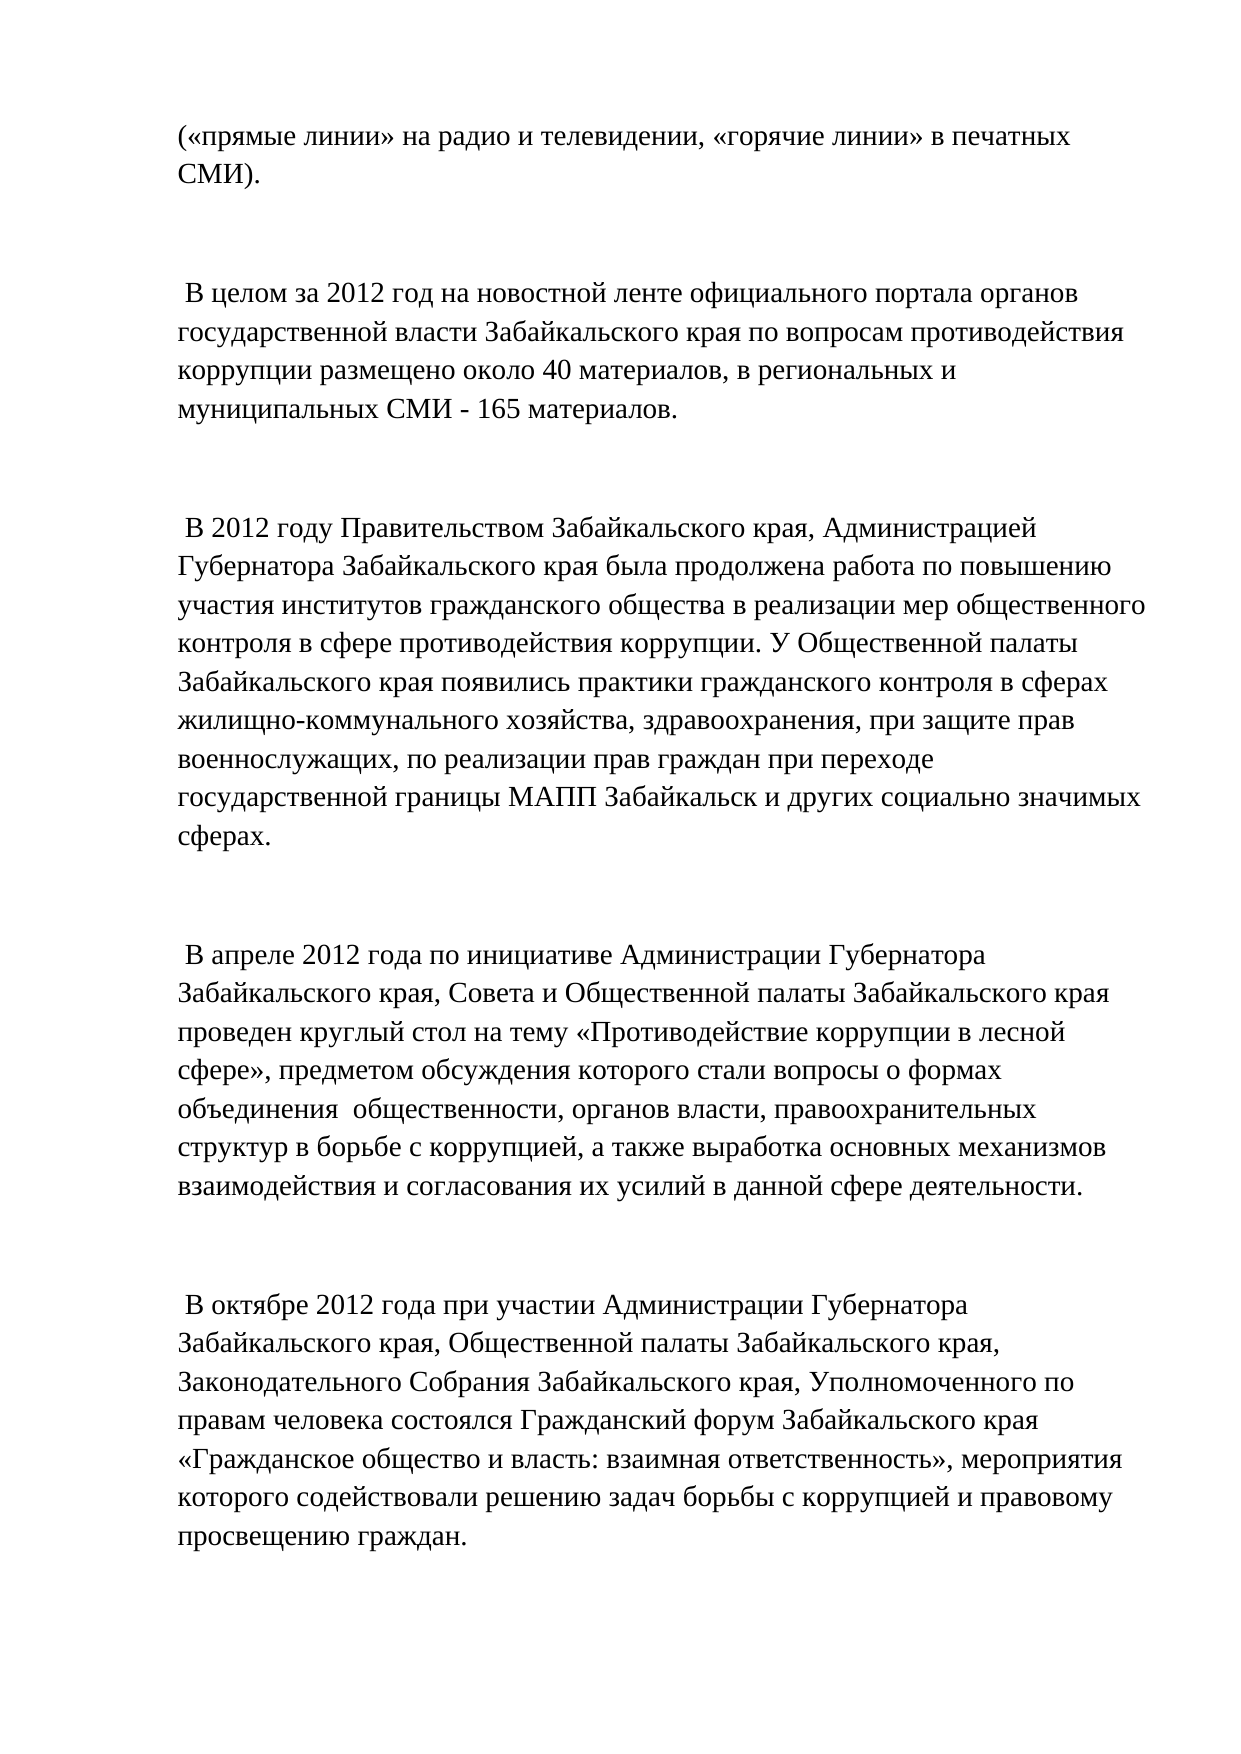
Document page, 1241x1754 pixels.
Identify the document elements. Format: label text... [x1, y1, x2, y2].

text В целом за 2012 год на новостной ленте официального портала органов государственной власти Забайкальского края по вопросам противодействия коррупции размещено около 40 материалов, в региональных и муниципальных СМИ - 165 материалов. [177, 275, 1152, 424]
text В апреле 2012 года по инициативе Администрации Губернатора Забайкальского края, Совета и Общественной палаты Забайкальского края проведен круглый стол на тему «Противодействие коррупции в лесной сфере», предметом обсуждения которого стали вопросы о формах объединения общественности, органов власти, правоохранительных структур в борьбе с коррупцией, а также выработка основных механизмов взаимодействия и согласования их усилий в данной сфере деятельности. [177, 937, 1152, 1202]
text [177, 118, 1152, 190]
text В 2012 году Правительством Забайкальского края, Администрацией Губернатора Забайкальского края была продолжена работа по повышению участия институтов гражданского общества в реализации мер общественного контроля в сфере противодействия коррупции. У Общественной палаты Забайкальского края появились практики гражданского контроля в сферах жилищно-коммунального хозяйства, здравоохранения, при защите прав военнослужащих, по реализации прав граждан при переходе государственной границы МАПП Забайкальск и других социально значимых сферах. [177, 510, 1152, 852]
text В октябре 2012 года при участии Администрации Губернатора Забайкальского края, Общественной палаты Забайкальского края, Законодательного Собрания Забайкальского края, Уполномоченного по правам человека состоялся Гражданский форум Забайкальского края «Гражданское общество и власть: взаимная ответственность», мероприятия которого содействовали решению задач борьбы с коррупцией и правовому просвещению граждан. [177, 1287, 1152, 1552]
